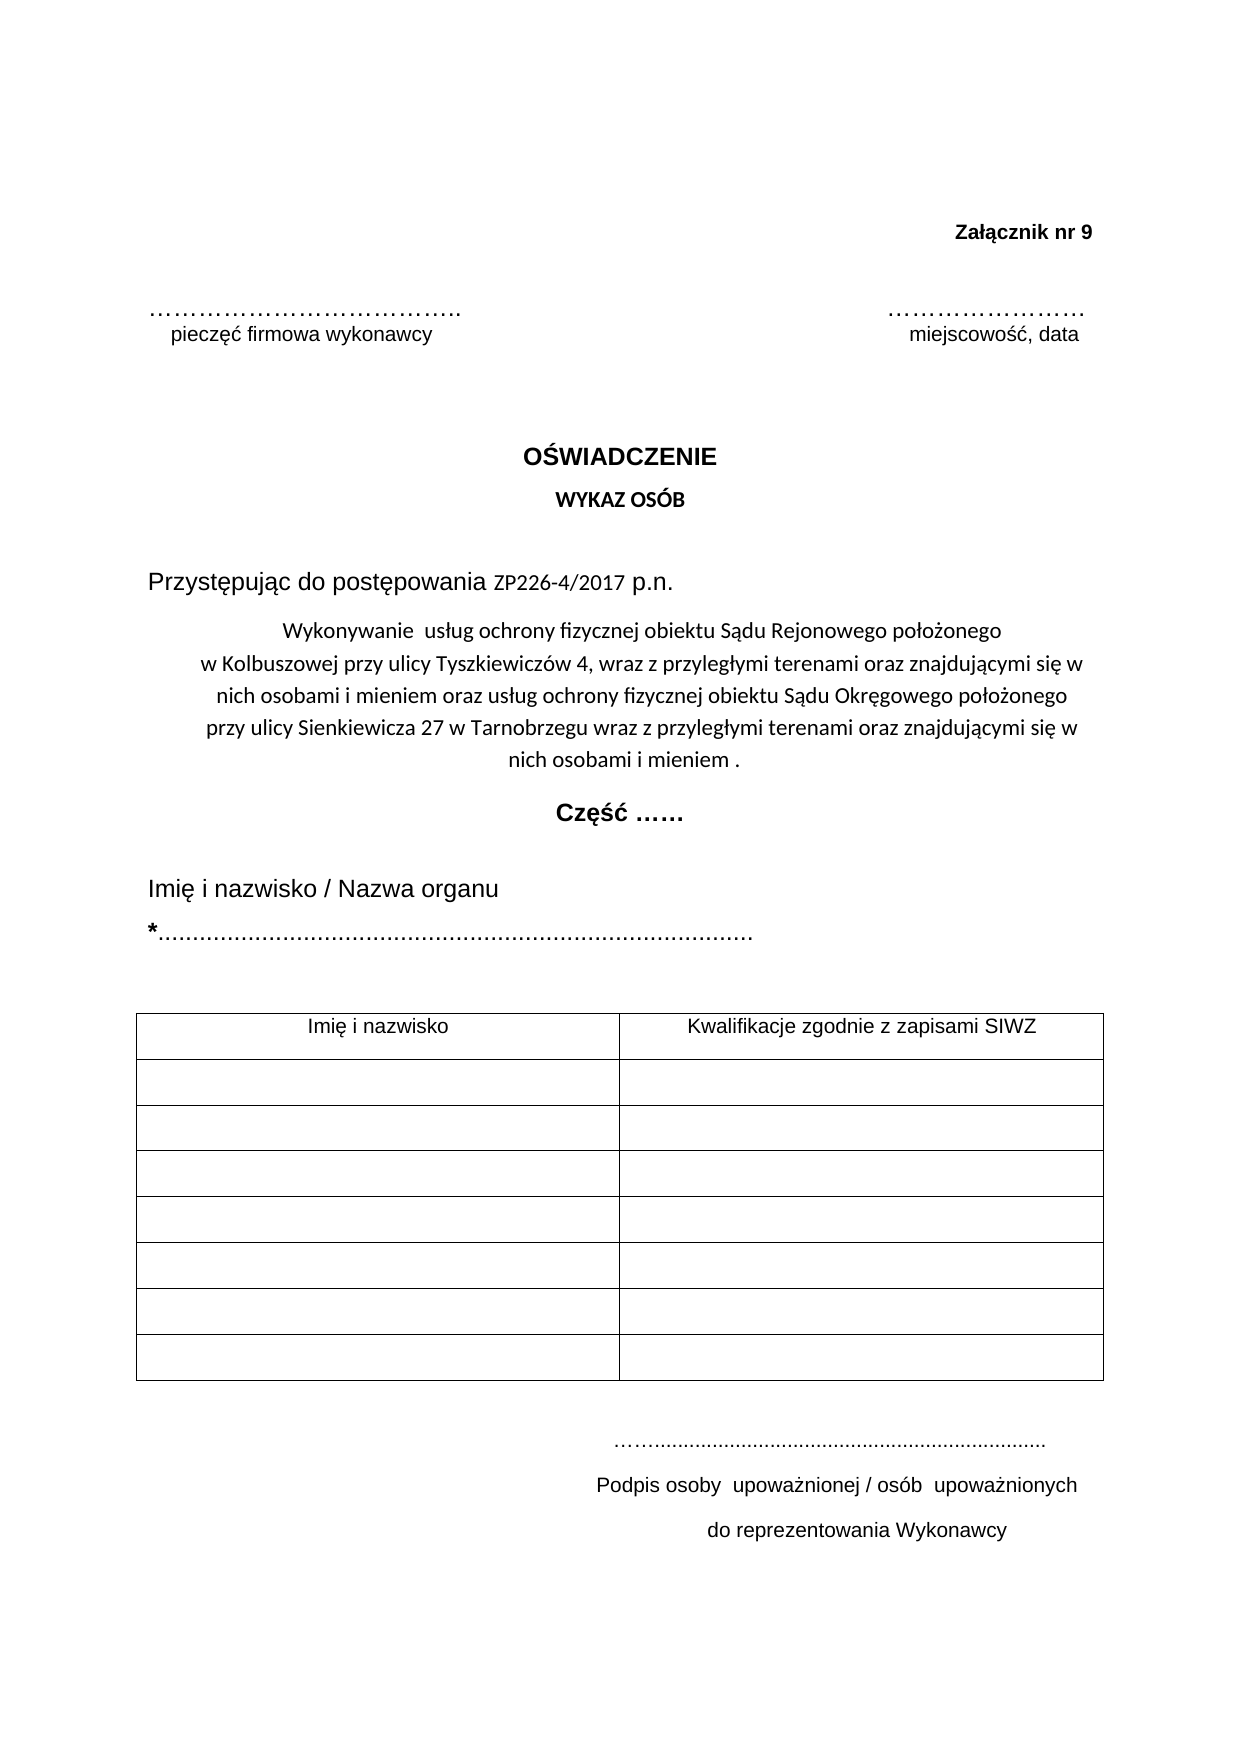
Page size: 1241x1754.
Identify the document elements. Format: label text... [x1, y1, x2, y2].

table_cell [137, 1151, 619, 1196]
table_cell [620, 1060, 1103, 1104]
table_cell [137, 1106, 619, 1150]
table_cell [620, 1197, 1103, 1242]
text Imię i nazwisko / Nazwa organu *...................................................................................... [148, 874, 1093, 946]
table_cell [137, 1289, 619, 1334]
table_cell [137, 1335, 619, 1379]
text …….................................................................... [148, 1428, 1093, 1452]
text pieczęć firmowa wykonawcy miejscowość, data [148, 322, 1093, 442]
table_cell [137, 1243, 619, 1288]
table_cell [137, 1060, 619, 1104]
text Przystępując do postępowania p.n. [148, 538, 1093, 596]
table_cell [620, 1335, 1103, 1379]
table_cell [137, 1197, 619, 1242]
text Część …… [148, 798, 1093, 827]
table_cell [620, 1289, 1103, 1334]
text Podpis osoby upoważnionej / osób upoważnionych [221, 1473, 1093, 1497]
table_header Kwalifikacje zgodnie z zapisami SIWZ [620, 1014, 1103, 1059]
table_cell [620, 1243, 1103, 1288]
text ……………………………….. …………………… [148, 293, 1093, 322]
table_cell [620, 1151, 1103, 1196]
table_cell [620, 1106, 1103, 1150]
text WYKAZ OSÓB [148, 485, 1093, 513]
table_header Imię i nazwisko [137, 1014, 619, 1059]
subtitle OŚWIADCZENIE [148, 442, 1093, 470]
list Załącznik nr 9 [148, 219, 1093, 243]
text do reprezentowania Wykonawcy [221, 1517, 1093, 1541]
